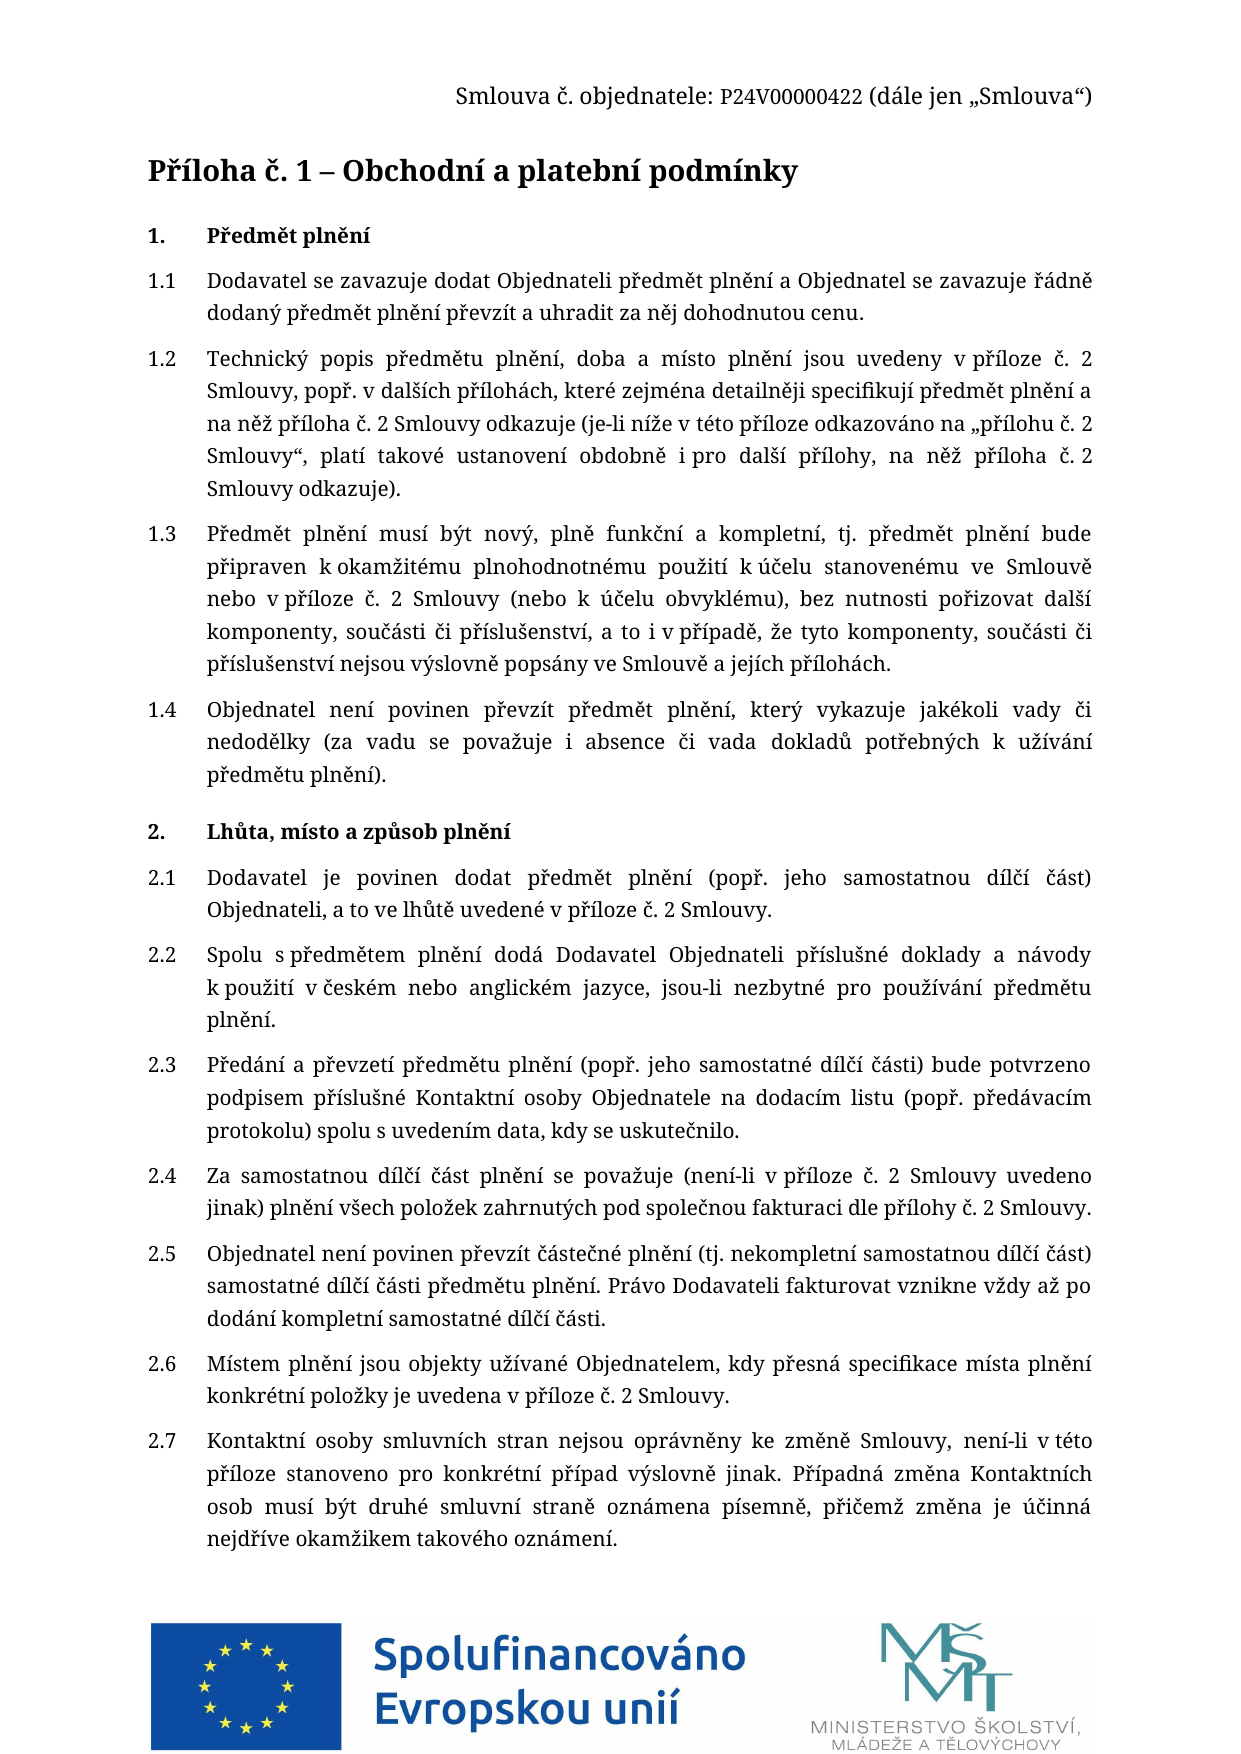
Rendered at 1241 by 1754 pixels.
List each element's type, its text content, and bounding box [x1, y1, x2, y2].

list Kontaktní osoby smluvních stran nejsou oprávněny ke změně Smlouvy, není-li v této příloze stanoveno pro konkrétní případ výslovně jinak. Případná změna Kontaktních osob musí být druhé smluvní straně oznámena písemně, přičemž změna je účinná nejdříve okamžikem takového oznámení. [148, 1427, 1093, 1553]
text Příloha č. 1 – Obchodní a platební podmínky [148, 150, 1093, 190]
list Předmět plnění musí být nový, plně funkční a kompletní, tj. předmět plnění bude připraven k okamžitému plnohodnotnému použití k účelu stanovenému ve Smlouvě nebo v příloze č. 2 Smlouvy (nebo k účelu obvyklému), bez nutnosti pořizovat další komponenty, součásti či příslušenství, a to i v případě, že tyto komponenty, součásti či příslušenství nejsou výslovně popsány ve Smlouvě a jejích přílohách. [148, 519, 1093, 678]
list Technický popis předmětu plnění, doba a místo plnění jsou uvedeny v příloze č. 2 Smlouvy, popř. v dalších přílohách, které zejména detailněji specifikují předmět plnění a na něž příloha č. 2 Smlouvy odkazuje (je-li níže v této příloze odkazováno na „přílohu č. 2 Smlouvy“, platí takové ustanovení obdobně i pro další přílohy, na něž příloha č. 2 Smlouvy odkazuje). [148, 344, 1093, 502]
list Objednatel není povinen převzít předmět plnění, který vykazuje jakékoli vady či nedodělky (za vadu se považuje i absence či vada dokladů potřebných k užívání předmětu plnění). [148, 695, 1093, 788]
list Dodavatel se zavazuje dodat Objednateli předmět plnění a Objednatel se zavazuje řádně dodaný předmět plnění převzít a uhradit za něj dohodnutou cenu. [148, 266, 1093, 327]
list Předání a převzetí předmětu plnění (popř. jeho samostatné dílčí části) bude potvrzeno podpisem příslušné Kontaktní osoby Objednatele na dodacím listu (popř. předávacím protokolu) spolu s uvedením data, kdy se uskutečnilo. [148, 1051, 1093, 1144]
list Spolu s předmětem plnění dodá Dodavatel Objednateli příslušné doklady a návody k použití v českém nebo anglickém jazyce, jsou-li nezbytné pro používání předmětu plnění. [148, 940, 1093, 1034]
picture [147, 1619, 1093, 1754]
list Objednatel není povinen převzít částečné plnění (tj. nekompletní samostatnou dílčí část) samostatné dílčí části předmětu plnění. Právo Dodavateli fakturovat vznikne vždy až po dodání kompletní samostatné dílčí části. [148, 1239, 1093, 1332]
list Za samostatnou dílčí část plnění se považuje (není-li v příloze č. 2 Smlouvy uvedeno jinak) plnění všech položek zahrnutých pod společnou fakturaci dle přílohy č. 2 Smlouvy. [148, 1161, 1093, 1222]
list Místem plnění jsou objekty užívané Objednatelem, kdy přesná specifikace místa plnění konkrétní položky je uvedena v příloze č. 2 Smlouvy. [148, 1349, 1093, 1410]
list Lhůta, místo a způsob plnění [148, 817, 1093, 846]
list Dodavatel je povinen dodat předmět plnění (popř. jeho samostatnou dílčí část) Objednateli, a to ve lhůtě uvedené v příloze č. 2 Smlouvy. [148, 863, 1093, 924]
list Předmět plnění [148, 221, 1093, 249]
